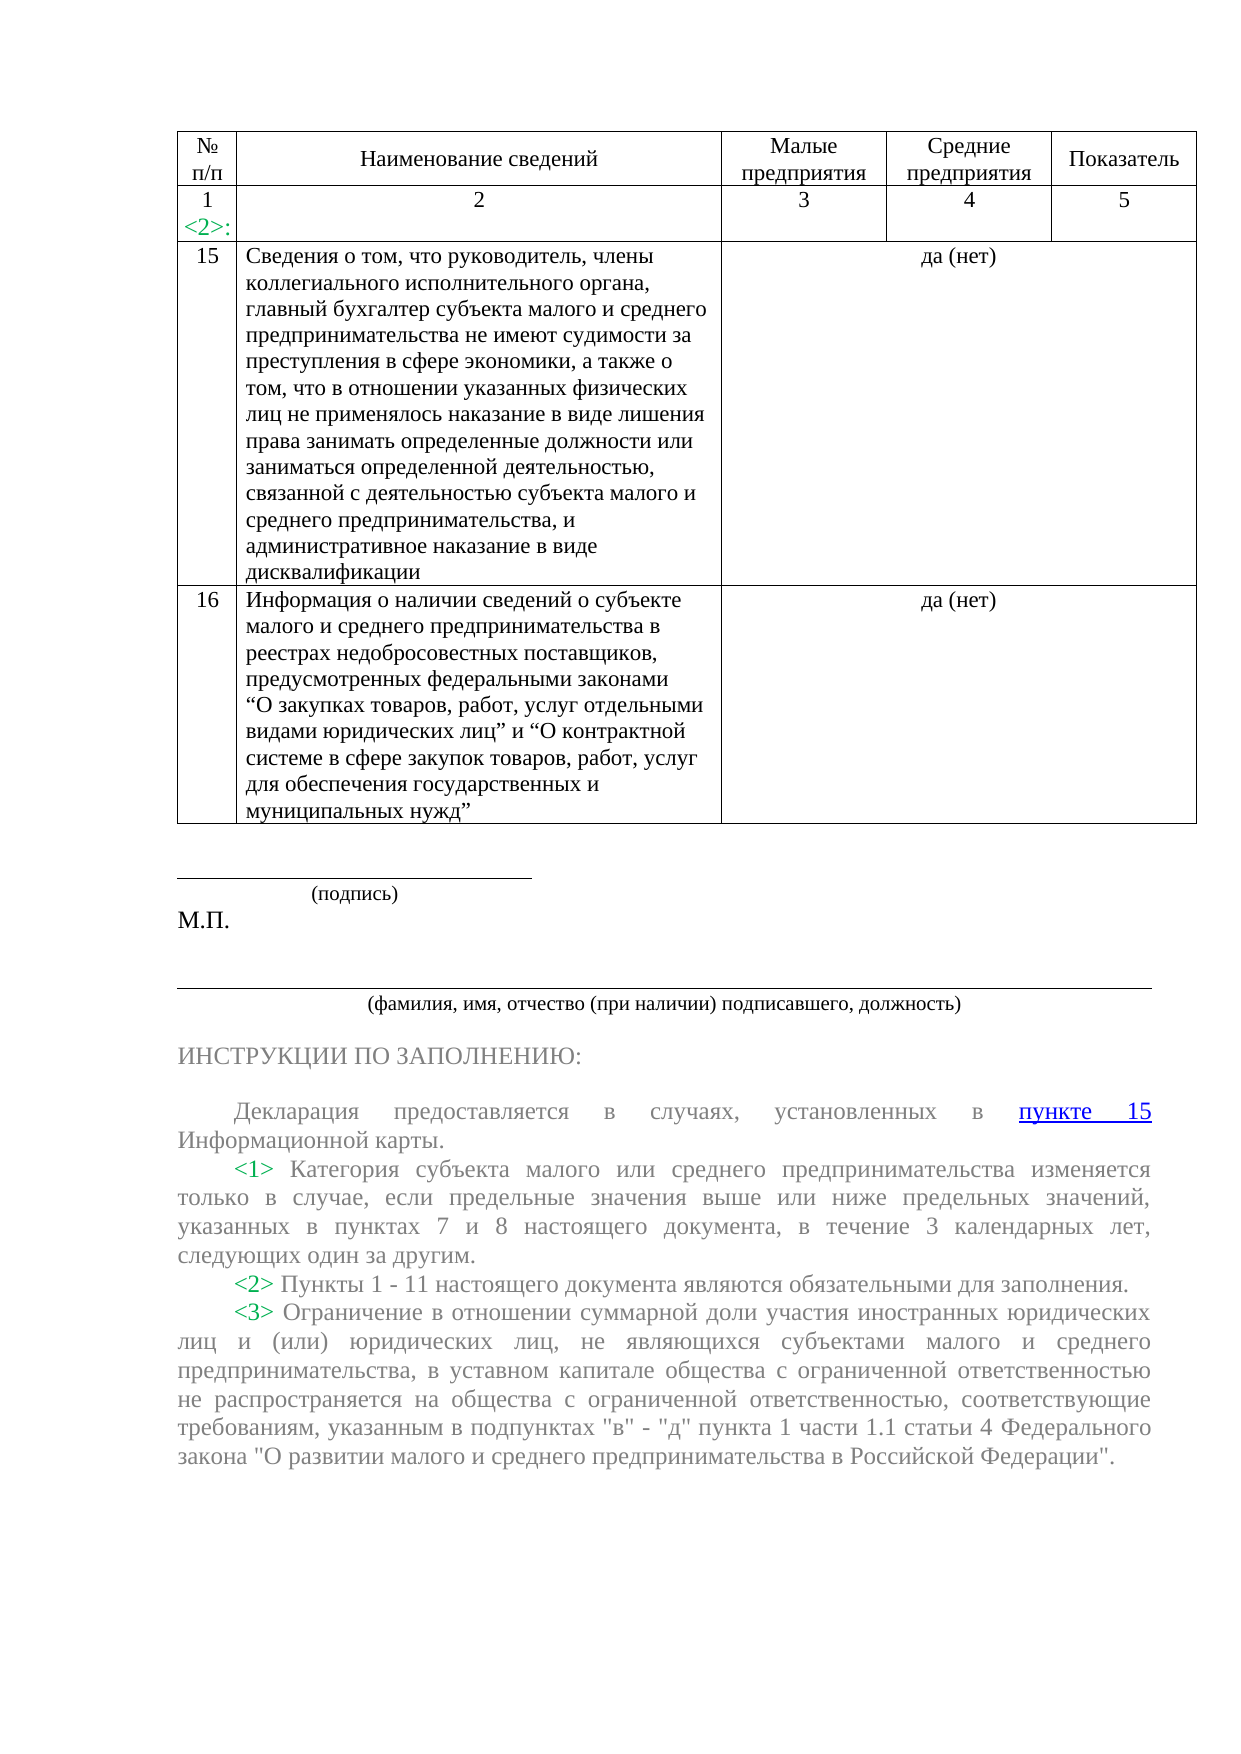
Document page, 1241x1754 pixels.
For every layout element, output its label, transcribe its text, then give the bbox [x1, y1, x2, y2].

table_cell 3 [722, 186, 886, 241]
table_cell 15 [178, 242, 236, 585]
text <3> Ограничение в отношении суммарной доли участия иностранных юридических лиц и (или) юридических лиц, не являющихся субъектами малого и среднего предпринимательства, в уставном капитале общества с ограниченной ответственностью не распространяется на общества с ограниченной ответственностью, соответствующие требованиям, указанным в подпунктах "в" - "д" пункта 1 части 1.1 статьи 4 Федерального закона "О развитии малого и среднего предпринимательства в Российской Федерации". [177, 1297, 1152, 1470]
text (подпись) [177, 879, 532, 905]
text <1> Категория субъекта малого или среднего предпринимательства изменяется только в случае, если предельные значения выше или ниже предельных значений, указанных в пунктах 7 и 8 настоящего документа, в течение 3 календарных лет, следующих один за другим. [177, 1154, 1152, 1269]
table_header Показатель [1052, 132, 1196, 185]
text <2> Пункты 1 - 11 настоящего документа являются обязательными для заполнения. [177, 1269, 1152, 1297]
table_cell 1 <2>: [178, 186, 236, 241]
text (фамилия, имя, отчество (при наличии) подписавшего, должность) [177, 989, 1152, 1015]
table_cell Информация о наличии сведений о субъекте малого и среднего предпринимательства в реестрах недобросовестных поставщиков, предусмотренных федеральными законами “О закупках товаров, работ, услуг отдельными видами юридических лиц” и “О контрактной системе в сфере закупок товаров, работ, услуг для обеспечения государственных и муниципальных нужд” [237, 586, 721, 823]
table_cell да (нет) [722, 242, 1196, 585]
text ИНСТРУКЦИИ ПО ЗАПОЛНЕНИЮ: [177, 1041, 1152, 1070]
table_cell Сведения о том, что руководитель, члены коллегиального исполнительного органа, главный бухгалтер субъекта малого и среднего предпринимательства не имеют судимости за преступления в сфере экономики, а также о том, что в отношении указанных физических лиц не применялось наказание в виде лишения права занимать определенные должности или заниматься определенной деятельностью, связанной с деятельностью субъекта малого и среднего предпринимательства, и административное наказание в виде дисквалификации [237, 242, 721, 585]
table_header Средние предприятия [887, 132, 1051, 185]
table_cell 4 [887, 186, 1051, 241]
table_header № п/п [178, 132, 236, 185]
table_cell 2 [237, 186, 721, 241]
text Декларация предоставляется в случаях, установленных в пункте 15 Информационной карты. [177, 1096, 1152, 1154]
text М.П. [177, 905, 1152, 934]
table_header Малые предприятия [722, 132, 886, 185]
table_cell 5 [1052, 186, 1196, 241]
table_cell 16 [178, 586, 236, 823]
table_cell да (нет) [722, 586, 1196, 823]
table_header Наименование сведений [237, 132, 721, 185]
